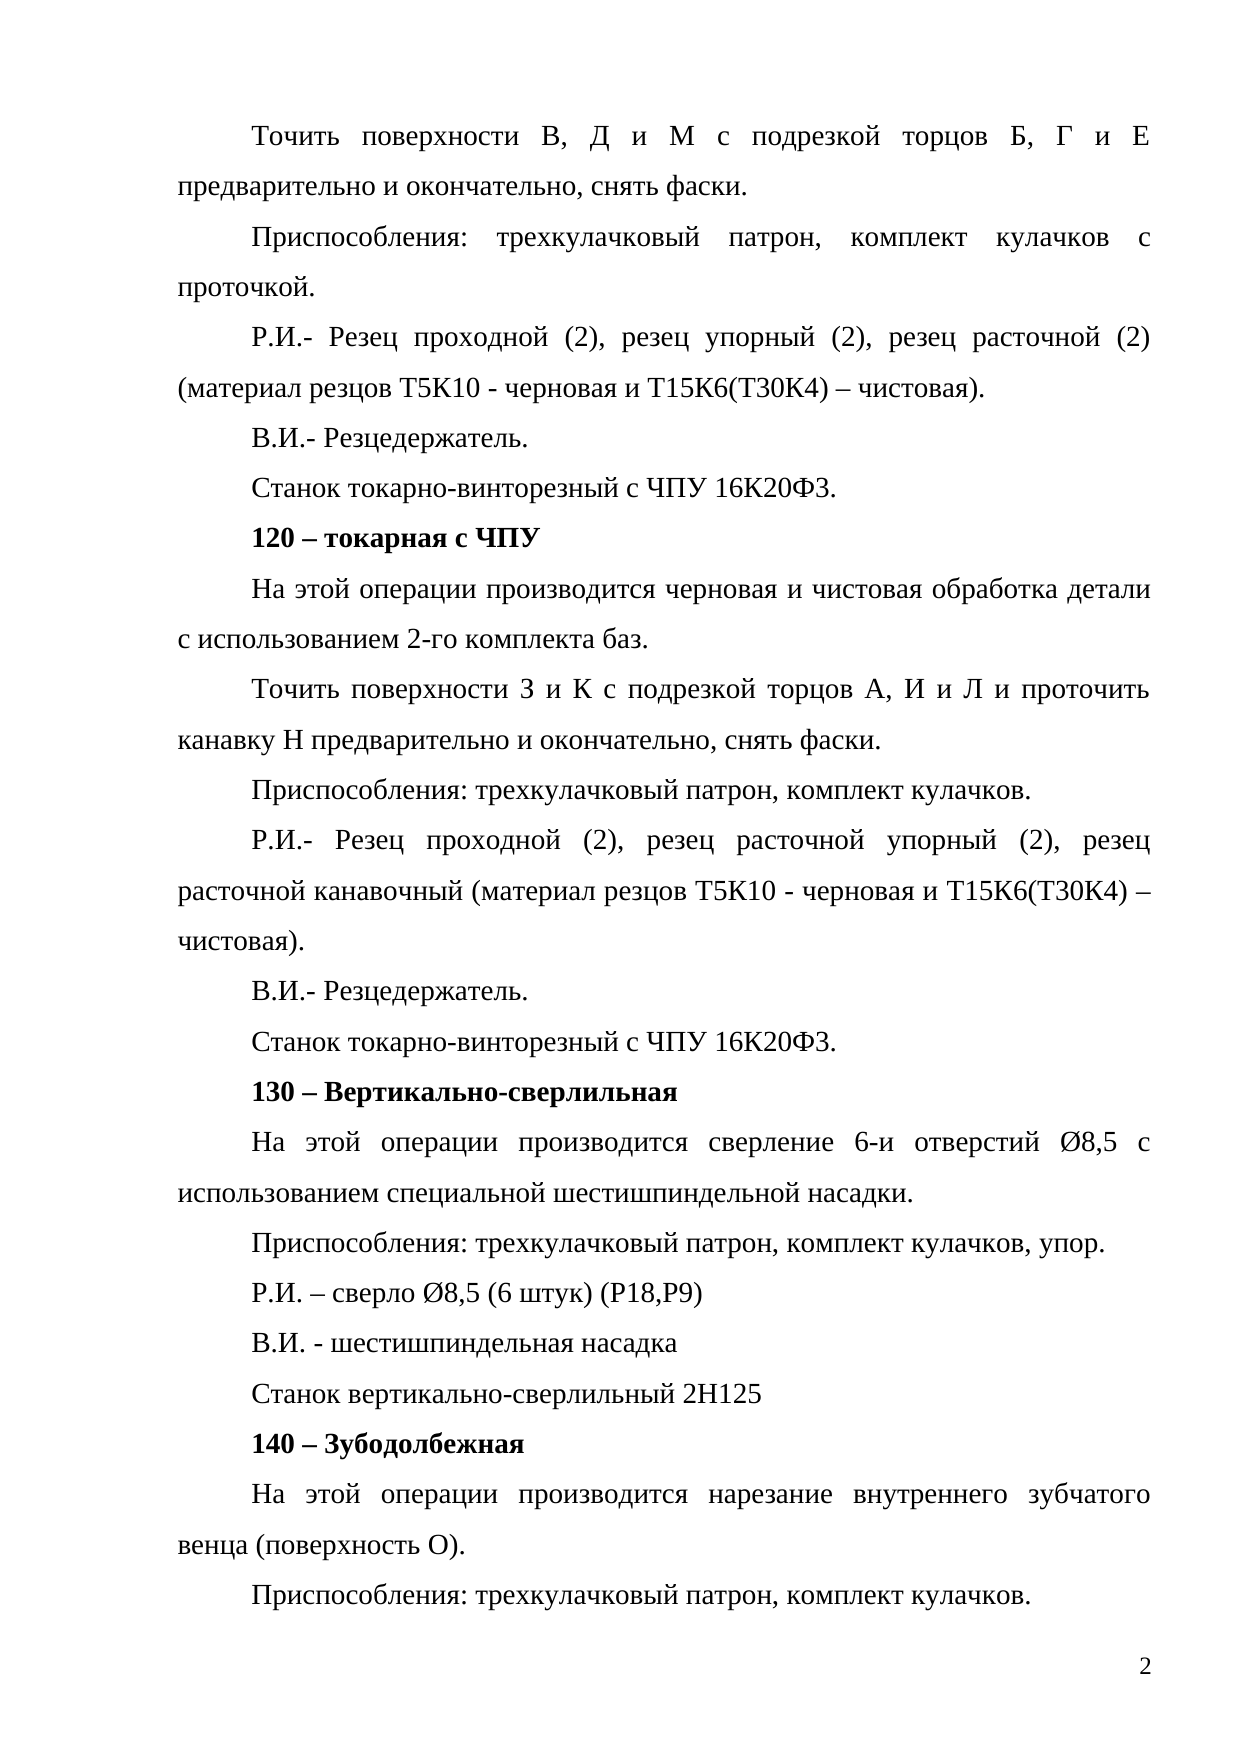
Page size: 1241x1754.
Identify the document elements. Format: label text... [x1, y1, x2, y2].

text 120 – токарная с ЧПУ [177, 521, 1152, 554]
text Станок токарно-винторезный с ЧПУ 16К20Ф3. [177, 470, 1152, 504]
text 140 – Зубодолбежная [177, 1426, 1152, 1460]
text На этой операции производится сверление 6-и отверстий Ø8,5 с использованием специальной шестишпиндельной насадки. [177, 1124, 1152, 1208]
text В.И.- Резцедержатель. [177, 420, 1152, 453]
text Р.И.- Резец проходной (2), резец расточной упорный (2), резец расточной канавочный (материал резцов Т5К10 - черновая и Т15К6(Т30К4) – чистовая). [177, 822, 1152, 957]
text 130 – Вертикально-сверлильная [177, 1074, 1152, 1108]
text Станок вертикально-сверлильный 2Н125 [177, 1376, 1152, 1409]
text На этой операции производится нарезание внутреннего зубчатого венца (поверхность О). [177, 1477, 1152, 1560]
text В.И. - шестишпиндельная насадка [177, 1326, 1152, 1359]
text На этой операции производится черновая и чистовая обработка детали с использованием 2-го комплекта баз. [177, 571, 1152, 655]
text Станок токарно-винторезный с ЧПУ 16К20Ф3. [177, 1024, 1152, 1057]
text Приспособления: трехкулачковый патрон, комплект кулачков с проточкой. [177, 219, 1152, 303]
text Точить поверхности В, Д и М с подрезкой торцов Б, Г и Е предварительно и окончательно, снять фаски. [177, 118, 1152, 202]
text Приспособления: трехкулачковый патрон, комплект кулачков, упор. [177, 1225, 1152, 1258]
text Р.И.- Резец проходной (2), резец упорный (2), резец расточной (2) (материал резцов Т5К10 - черновая и Т15К6(Т30К4) – чистовая). [177, 319, 1152, 403]
text Точить поверхности З и К с подрезкой торцов А, И и Л и проточить канавку Н предварительно и окончательно, снять фаски. [177, 672, 1152, 755]
text Приспособления: трехкулачковый патрон, комплект кулачков. [177, 1577, 1152, 1611]
text В.И.- Резцедержатель. [177, 973, 1152, 1007]
text Приспособления: трехкулачковый патрон, комплект кулачков. [177, 772, 1152, 806]
text Р.И. – сверло Ø8,5 (6 штук) (Р18,Р9) [177, 1275, 1152, 1309]
